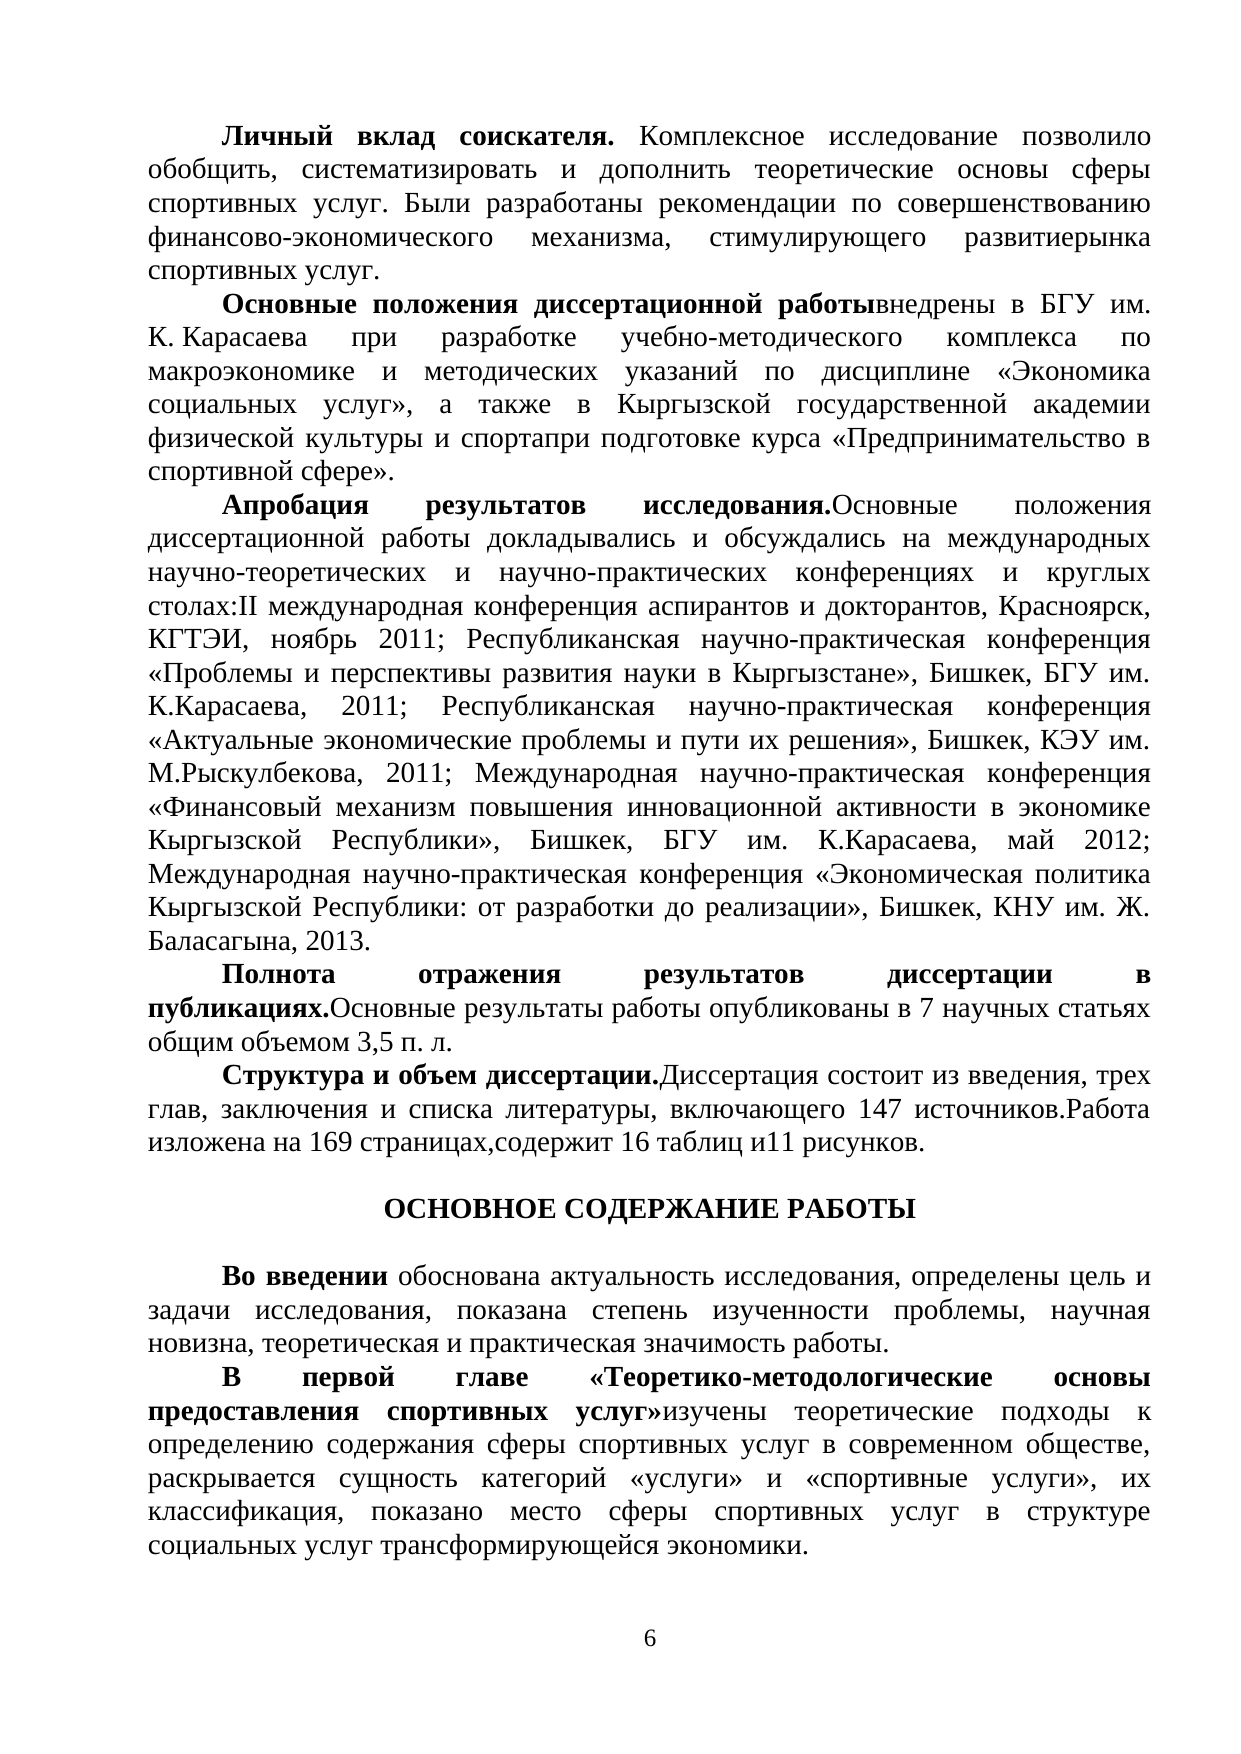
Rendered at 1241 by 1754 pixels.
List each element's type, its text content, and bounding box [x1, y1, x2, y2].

text Структура и объем диссертации.Диссертация состоит из введения, трех глав, заключения и списка литературы, включающего 147 источников.Работа изложена на 169 страницах,содержит 16 таблиц и11 рисунков. [148, 1057, 1152, 1158]
text Полнота отражения результатов диссертации в публикациях.Основные результаты работы опубликованы в 7 научных статьях общим объемом 3,5 п. л. [148, 957, 1152, 1057]
text В первой главе «Теоретико-методологические основы предоставления спортивных услуг»изучены теоретические подходы к определению содержания сферы спортивных услуг в современном обществе, раскрывается сущность категорий «услуги» и «спортивные услуги», их классификация, показано место сферы спортивных услуг в структуре социальных услуг трансформирующейся экономики. [148, 1359, 1152, 1560]
text Во введении обоснована актуальность исследования, определены цель и задачи исследования, показана степень изученности проблемы, научная новизна, теоретическая и практическая значимость работы. [148, 1258, 1152, 1359]
text Апробация результатов исследования.Основные положения диссертационной работы докладывались и обсуждались на международных научно-теоретических и научно-практических конференциях и круглых столах:II международная конференция аспирантов и докторантов, Красноярск, КГТЭИ, ноябрь 2011; Республиканская научно-практическая конференция «Проблемы и перспективы развития науки в Кыргызстане», Бишкек, БГУ им. К.Карасаева, 2011; Республиканская научно-практическая конференция «Актуальные экономические проблемы и пути их решения», Бишкек, КЭУ им. М.Рыскулбекова, 2011; Международная научно-практическая конференция «Финансовый механизм повышения инновационной активности в экономике Кыргызской Республики», Бишкек, БГУ им. К.Карасаева, май 2012; Международная научно-практическая конференция «Экономическая политика Кыргызской Республики: от разработки до реализации», Бишкек, КНУ им. Ж. Баласагына, 2013. [148, 487, 1152, 957]
text Личный вклад соискателя. Комплексное исследование позволило обобщить, систематизировать и дополнить теоретические основы сферы спортивных услуг. Были разработаны рекомендации по совершенствованию финансово-экономического механизма, стимулирующего развитиерынка спортивных услуг. [148, 118, 1152, 286]
text Основные положения диссертационной работывнедрены в БГУ им. К. Карасаева при разработке учебно-методического комплекса по макроэкономике и методических указаний по дисциплине «Экономика социальных услуг», а также в Кыргызской государственной академии физической культуры и спортапри подготовке курса «Предпринимательство в спортивной сфере». [148, 286, 1152, 487]
text ОСНОВНОЕ СОДЕРЖАНИЕ РАБОТЫ [148, 1191, 1152, 1225]
